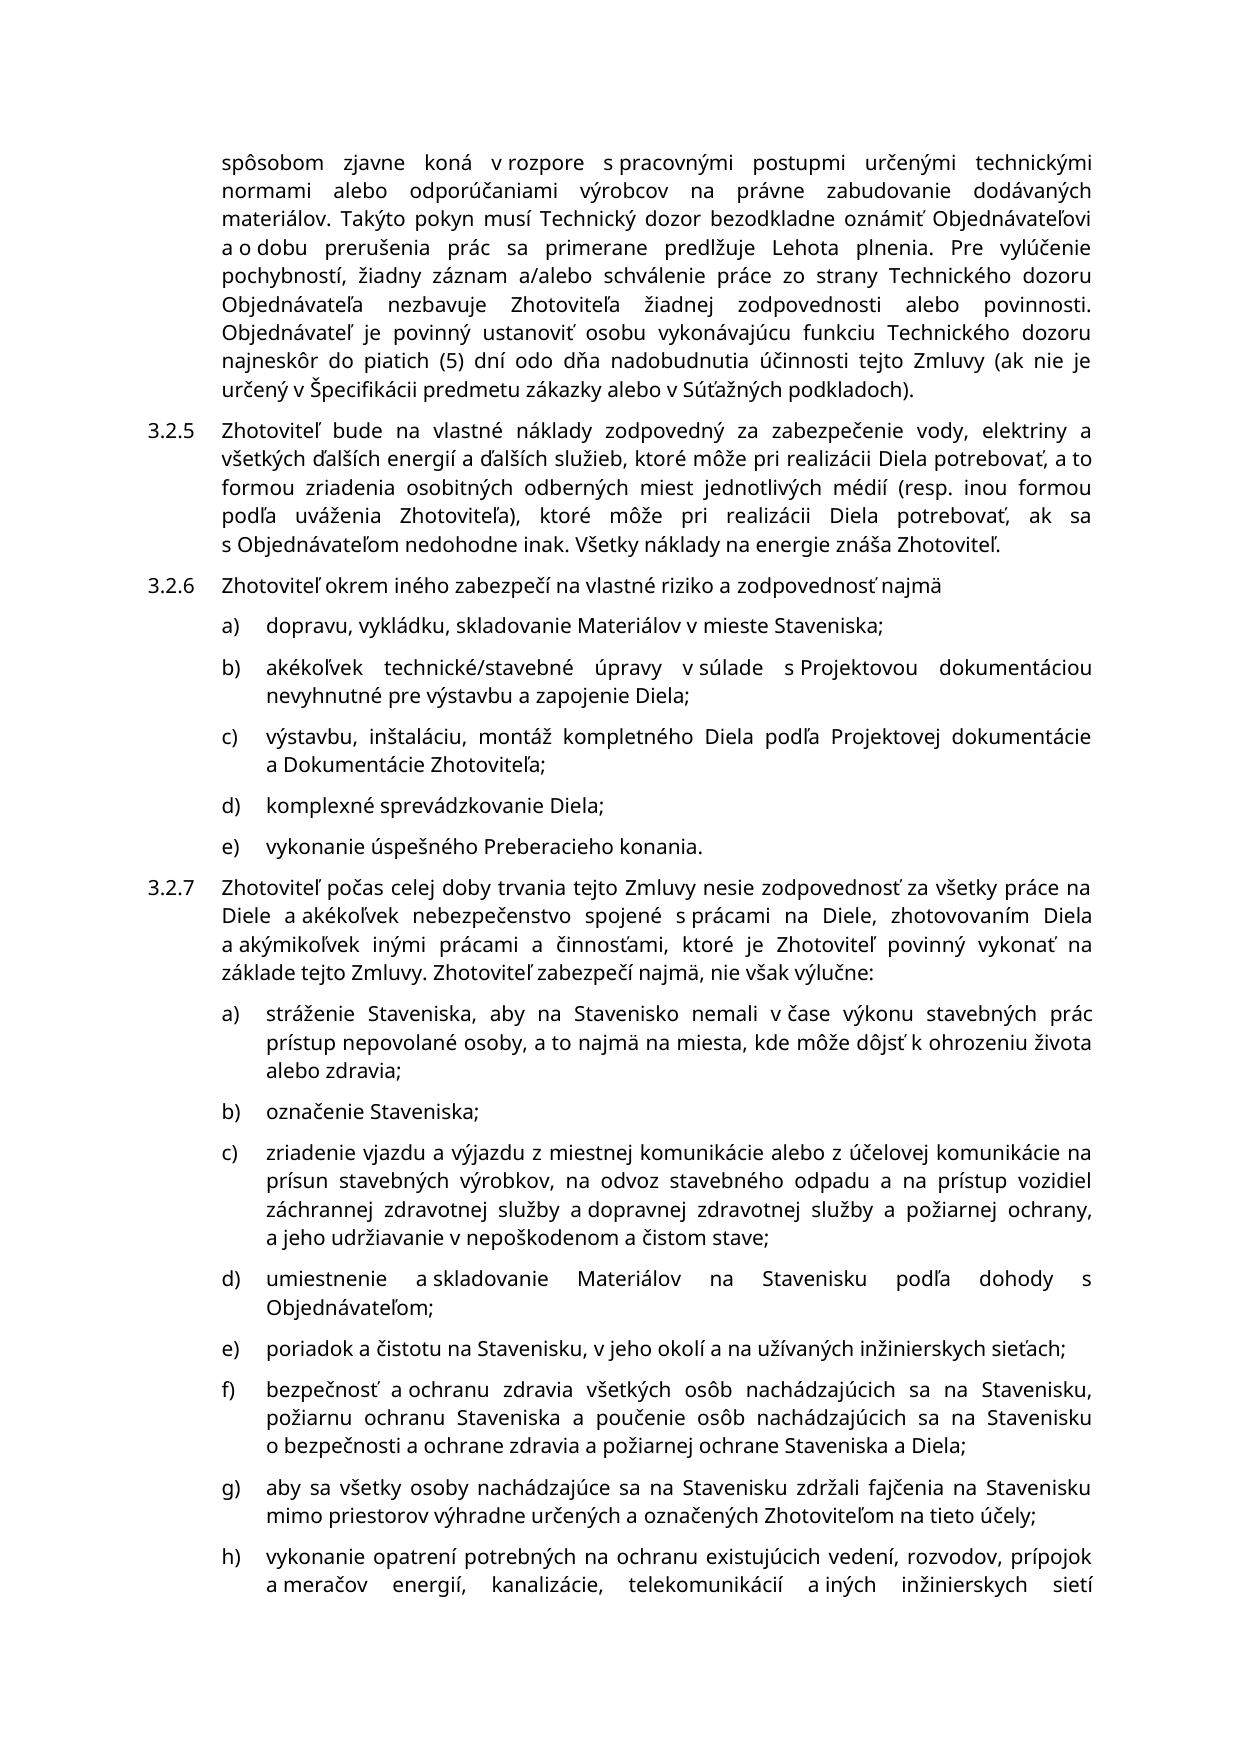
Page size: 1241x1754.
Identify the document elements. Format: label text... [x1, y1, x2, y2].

list stráženie Staveniska, aby na Stavenisko nemali v čase výkonu stavebných prác prístup nepovolané osoby, a to najmä na miesta, kde môže dôjsť k ohrozeniu života alebo zdravia; [221, 999, 1093, 1085]
list Zhotoviteľ okrem iného zabezpečí na vlastné riziko a zodpovednosť najmä [148, 571, 1093, 599]
list Zhotoviteľ počas celej doby trvania tejto Zmluvy nesie zodpovednosť za všetky práce na Diele a akékoľvek nebezpečenstvo spojené s prácami na Diele, zhotovovaním Diela a akýmikoľvek inými prácami a činnosťami, ktoré je Zhotoviteľ povinný vykonať na základe tejto Zmluvy. Zhotoviteľ zabezpečí najmä, nie však výlučne: [148, 873, 1093, 987]
list Zhotoviteľ bude na vlastné náklady zodpovedný za zabezpečenie vody, elektriny a všetkých ďalších energií a ďalších služieb, ktoré môže pri realizácii Diela potrebovať, a to formou zriadenia osobitných odberných miest jednotlivých médií (resp. inou formou podľa uváženia Zhotoviteľa), ktoré môže pri realizácii Diela potrebovať, ak sa s Objednávateľom nedohodne inak. Všetky náklady na energie znáša Zhotoviteľ. [148, 416, 1093, 558]
list poriadok a čistotu na Stavenisku, v jeho okolí a na užívaných inžinierskych sieťach; [221, 1334, 1093, 1362]
list zriadenie vjazdu a výjazdu z miestnej komunikácie alebo z účelovej komunikácie na prísun stavebných výrobkov, na odvoz stavebného odpadu a na prístup vozidiel záchrannej zdravotnej služby a dopravnej zdravotnej služby a požiarnej ochrany, a jeho udržiavanie v nepoškodenom a čistom stave; [221, 1138, 1093, 1252]
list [148, 148, 1093, 403]
list bezpečnosť a ochranu zdravia všetkých osôb nachádzajúcich sa na Stavenisku, požiarnu ochranu Staveniska a poučenie osôb nachádzajúcich sa na Stavenisku o bezpečnosti a ochrane zdravia a požiarnej ochrane Staveniska a Diela; [221, 1375, 1093, 1460]
list výstavbu, inštaláciu, montáž kompletného Diela podľa Projektovej dokumentácie a Dokumentácie Zhotoviteľa; [221, 722, 1093, 779]
list akékoľvek technické/stavebné úpravy v súlade s Projektovou dokumentáciou nevyhnutné pre výstavbu a zapojenie Diela; [221, 653, 1093, 709]
list aby sa všetky osoby nachádzajúce sa na Stavenisku zdržali fajčenia na Stavenisku mimo priestorov výhradne určených a označených Zhotoviteľom na tieto účely; [221, 1473, 1093, 1529]
list označenie Staveniska; [221, 1097, 1093, 1126]
list vykonanie úspešného Preberacieho konania. [221, 832, 1093, 861]
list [221, 1542, 1093, 1599]
list komplexné sprevádzkovanie Diela; [221, 791, 1093, 820]
list dopravu, vykládku, skladovanie Materiálov v mieste Staveniska; [221, 612, 1093, 640]
list umiestnenie a skladovanie Materiálov na Stavenisku podľa dohody s Objednávateľom; [221, 1264, 1093, 1321]
